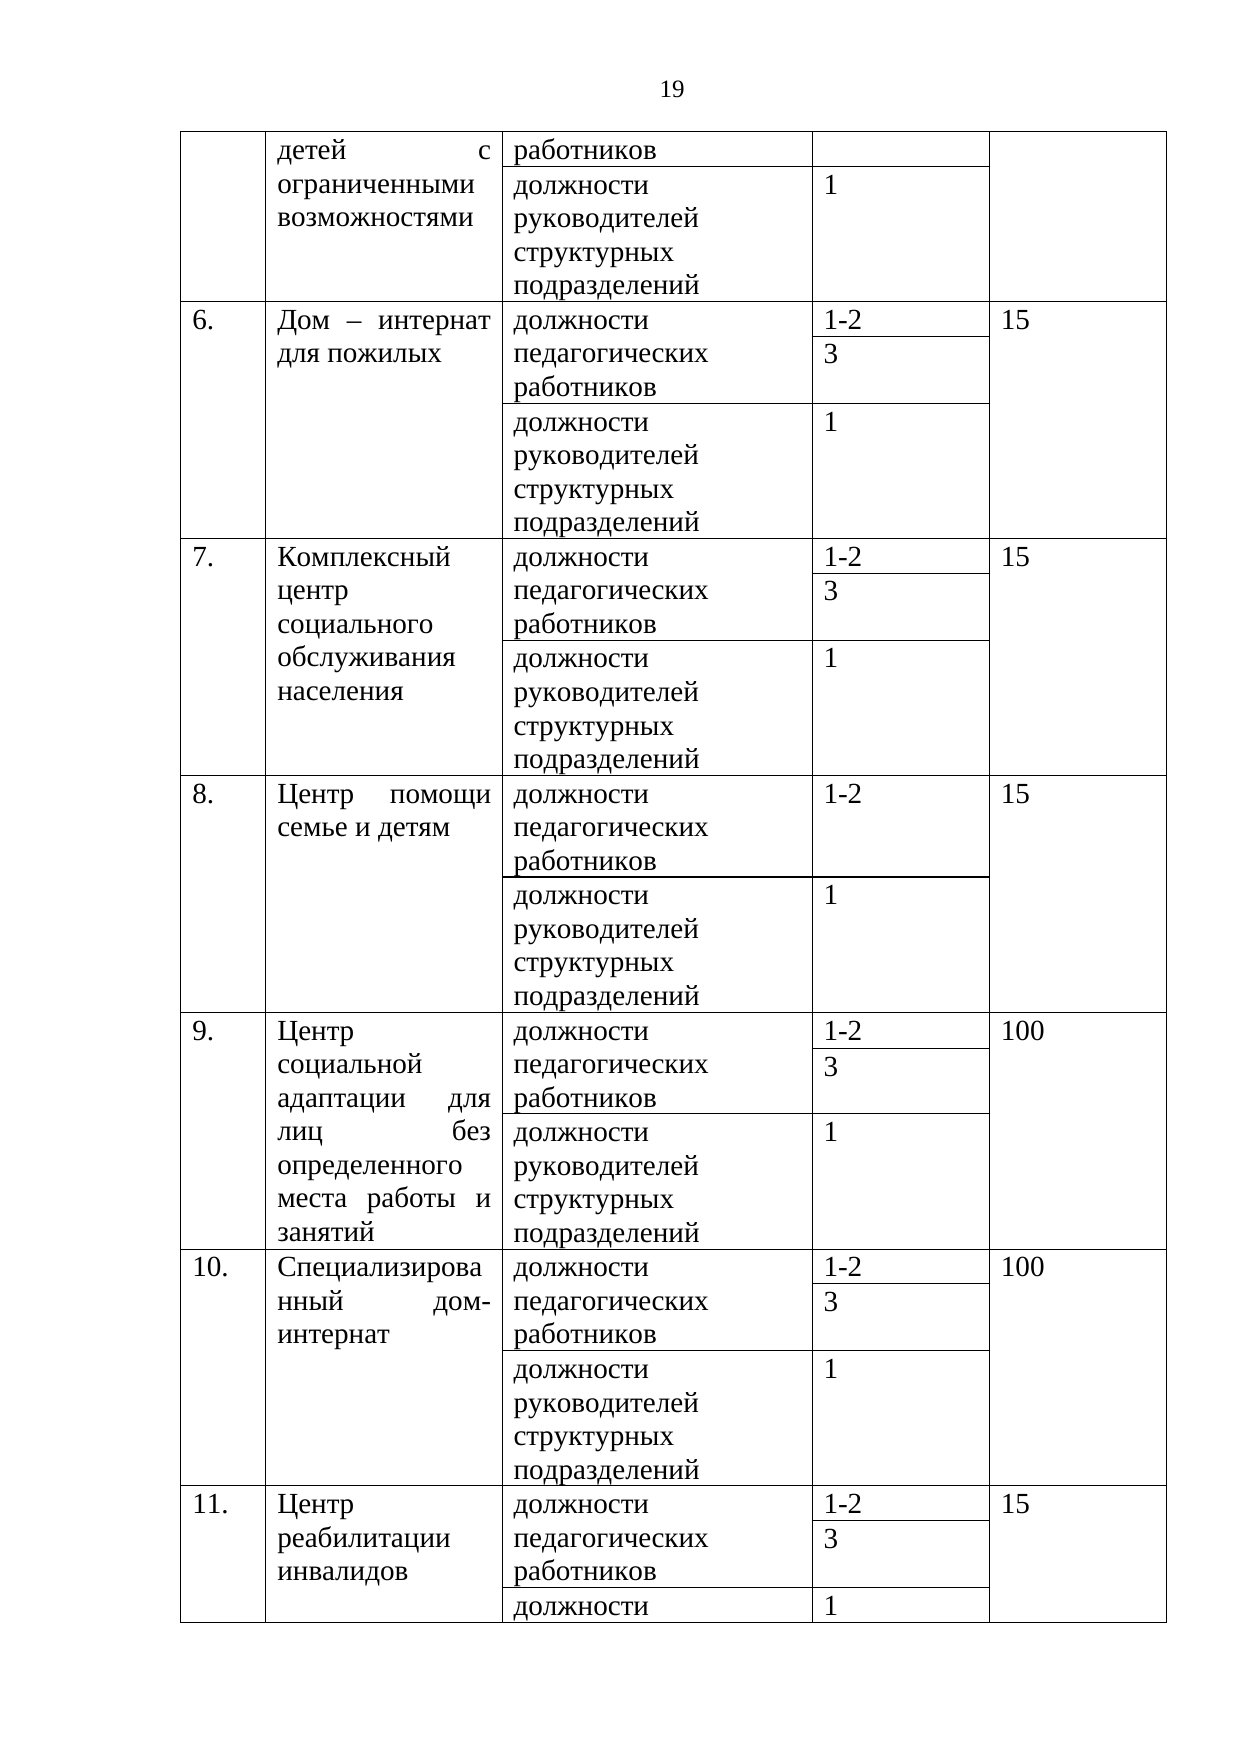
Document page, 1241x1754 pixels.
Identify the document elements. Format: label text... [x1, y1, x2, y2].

table_cell 1 [813, 641, 989, 775]
table_cell Центр помощи семье и детям [266, 776, 502, 1012]
table_cell 3 [813, 574, 989, 639]
table_cell 3 [813, 132, 989, 166]
table_cell должности педагогических работников [503, 776, 812, 876]
table_cell 1-2 [813, 776, 989, 876]
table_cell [503, 167, 812, 301]
table_cell должности педагогических работников [503, 1013, 812, 1113]
table_cell 3 [813, 1521, 989, 1587]
table_cell 3 [813, 337, 989, 403]
table_cell должности педагогических работников [503, 1250, 812, 1350]
table_cell Специализированный дом-интернат [266, 1250, 502, 1485]
table_cell должности руководителей структурных подразделений [503, 878, 812, 1012]
table_cell 15 [990, 1486, 1166, 1622]
table_cell 11. [181, 1486, 265, 1622]
table_cell должности руководителей структурных подразделений [503, 1114, 812, 1248]
table_cell 15 [990, 539, 1166, 775]
table_cell 1 [813, 878, 989, 1012]
table_cell 15 [990, 302, 1166, 538]
table_cell 1 [813, 167, 989, 301]
table_cell 1 [813, 404, 989, 538]
table_cell 1-2 [813, 539, 989, 572]
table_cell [503, 404, 812, 538]
table_cell 1 [813, 1588, 989, 1622]
table_cell Центр реабилитации инвалидов [266, 1486, 502, 1622]
table_cell 15 [990, 776, 1166, 1012]
table_cell должности педагогических работников [503, 302, 812, 403]
table_cell 3 [813, 1049, 989, 1113]
table_cell 9. [181, 1013, 265, 1248]
table_cell 6. [181, 302, 265, 538]
table_cell 1-2 [813, 1013, 989, 1048]
table_cell 7. [181, 539, 265, 775]
table_cell Дом – интернат для пожилых [266, 302, 502, 538]
table_cell должности педагогических работников [503, 539, 812, 639]
table_cell 3 [813, 1284, 989, 1350]
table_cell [503, 1351, 812, 1485]
table_cell 1 [813, 1351, 989, 1485]
table_cell 10. [181, 1250, 265, 1485]
table_cell должности педагогических работников [503, 1486, 812, 1587]
table_cell 1 [813, 1114, 989, 1248]
table_cell Центр социальной адаптации для лиц без определенного места работы и занятий [266, 1013, 502, 1248]
table_cell 8. [181, 776, 265, 1012]
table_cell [503, 1588, 812, 1622]
table_cell 100 [990, 1013, 1166, 1248]
table_cell 100 [990, 1250, 1166, 1485]
table_cell должности руководителей структурных подразделений [503, 641, 812, 775]
table_cell 1-2 [813, 1486, 989, 1520]
table_cell Комплексный центр социального обслуживания населения [266, 539, 502, 775]
table_cell 1-2 [813, 302, 989, 336]
table_cell 1-2 [813, 1250, 989, 1283]
